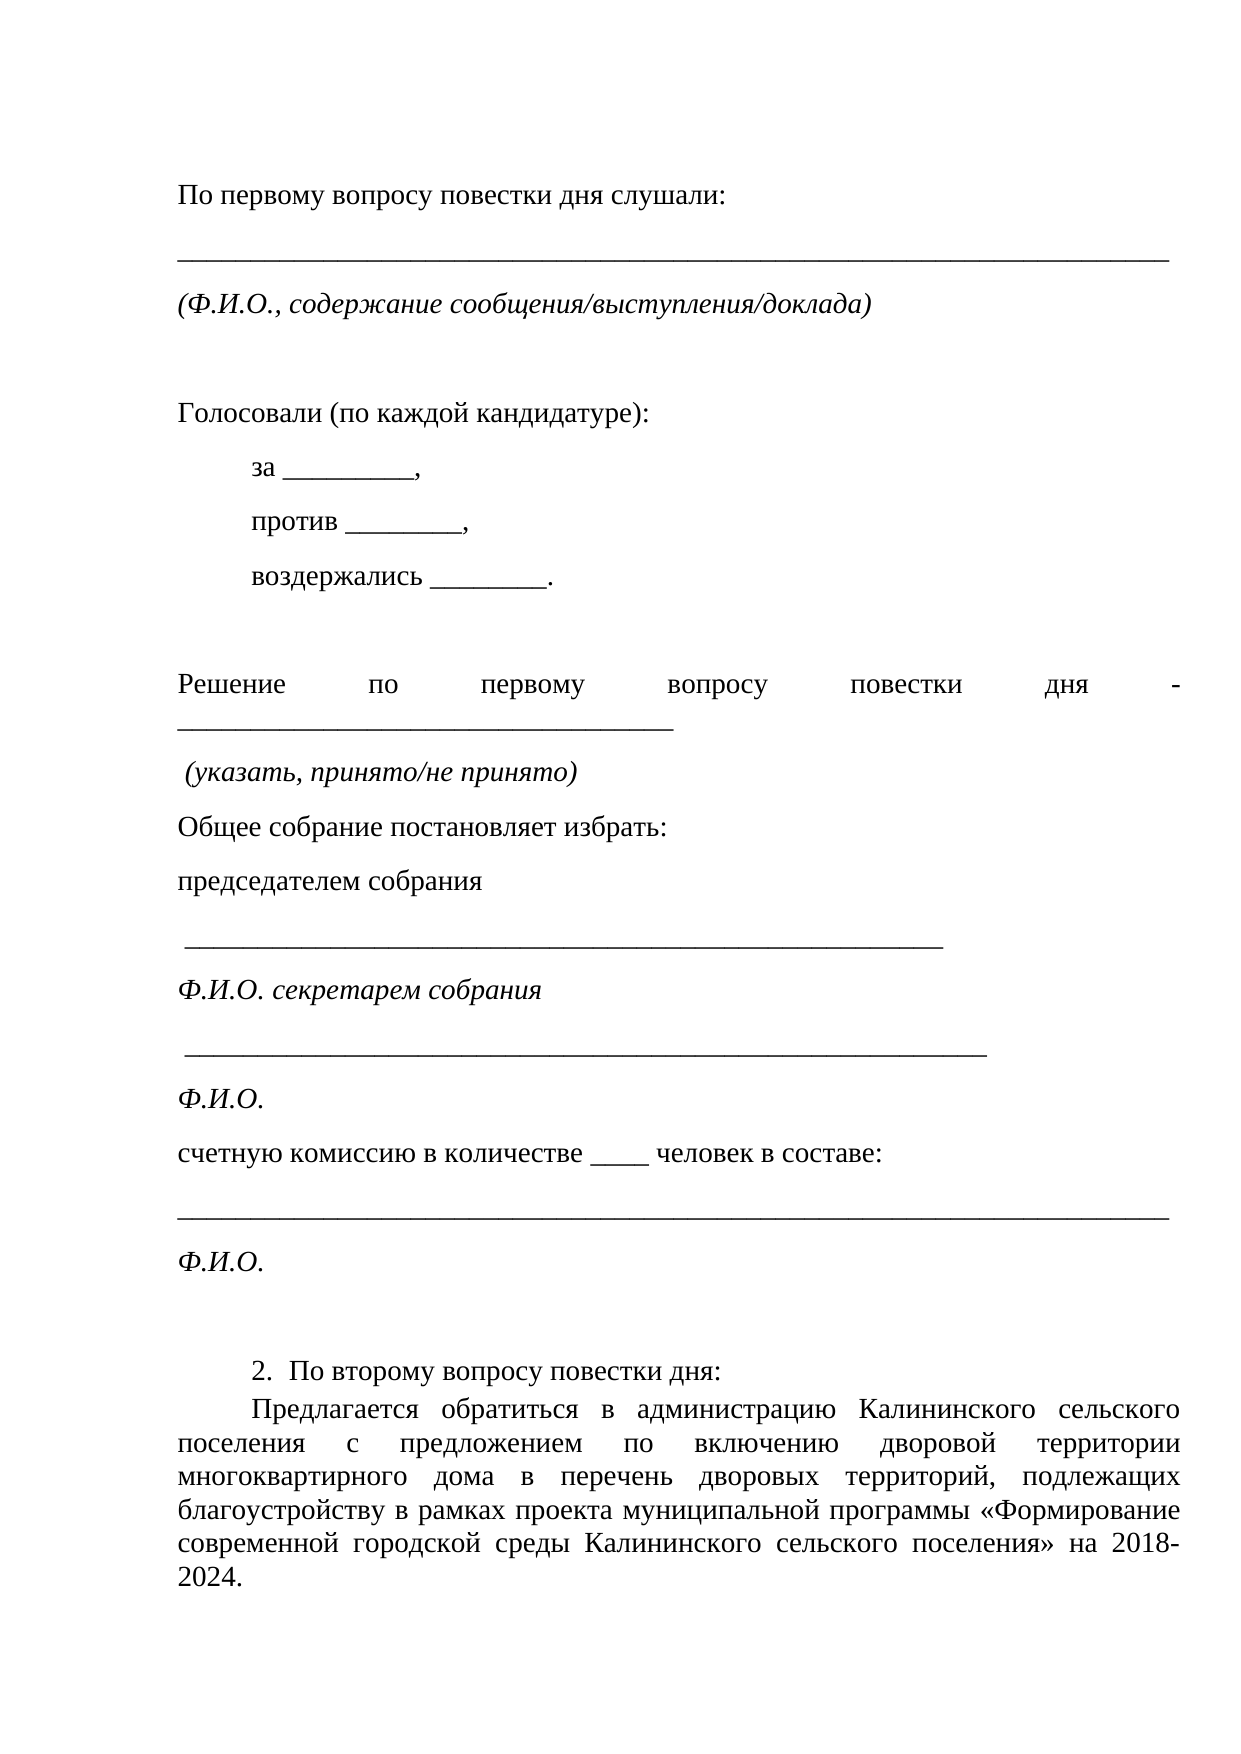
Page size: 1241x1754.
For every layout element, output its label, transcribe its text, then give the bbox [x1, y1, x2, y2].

text Общее собрание постановляет избрать: [177, 809, 1181, 842]
text (указать, принято/не принято) [177, 754, 1181, 788]
text за _________, [177, 449, 1181, 483]
text Предлагается обратиться в администрацию Калининского сельского поселения с предложением по включению дворовой территории многоквартирного дома в перечень дворовых территорий, подлежащих благоустройству в рамках проекта муниципальной программы «Формирование современной городской среды Калининского сельского поселения» на 2018-2024. [177, 1391, 1181, 1592]
text Голосовали (по каждой кандидатуре): [177, 395, 1181, 428]
text Ф.И.О. [177, 1244, 1181, 1277]
text Ф.И.О. секретарем собрания [177, 972, 1181, 1006]
text счетную комиссию в количестве ____ человек в составе: [177, 1135, 1181, 1169]
text Решение по первому вопросу повестки дня - __________________________________ [177, 667, 1181, 734]
list По второму вопросу повестки дня: [251, 1353, 1181, 1386]
text воздержались ________. [177, 558, 1181, 591]
text ____________________________________________________________________ [177, 232, 1181, 265]
text По первому вопросу повестки дня слушали: [177, 177, 1181, 211]
text (Ф.И.О., содержание сообщения/выступления/доклада) [177, 286, 1181, 319]
text ____________________________________________________ [177, 918, 1181, 951]
text председателем собрания [177, 863, 1181, 897]
text против ________, [177, 503, 1181, 537]
text _______________________________________________________ [177, 1026, 1181, 1060]
text ____________________________________________________________________ [177, 1189, 1181, 1223]
text Ф.И.О. [177, 1081, 1181, 1114]
